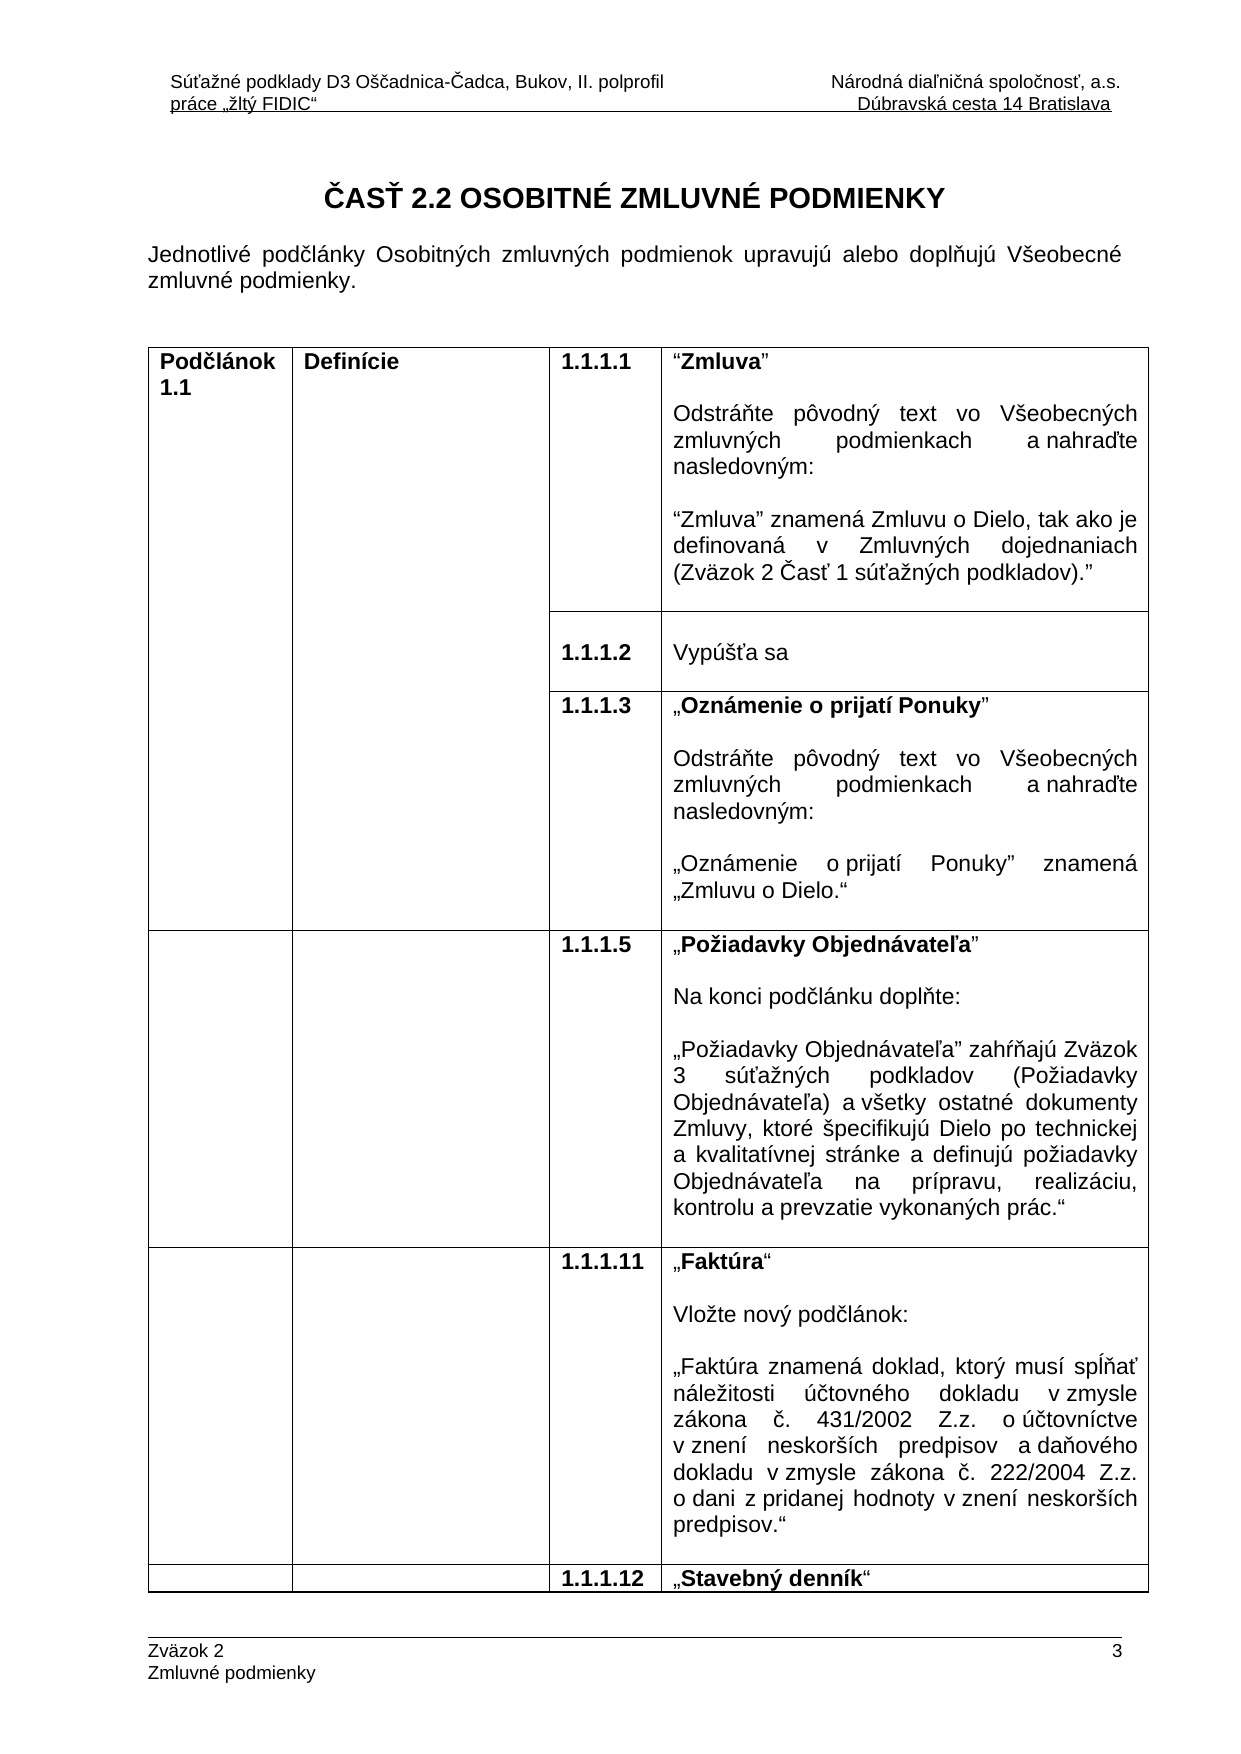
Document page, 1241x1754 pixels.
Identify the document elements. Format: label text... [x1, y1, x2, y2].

table_cell [293, 931, 549, 1247]
table_cell „Faktúra“ Vložte nový podčlánok: „Faktúra znamená doklad, ktorý musí spĺňať náležitosti účtovného dokladu v zmysle zákona č. 431/2002 Z.z. o účtovníctve v znení neskorších predpisov a daňového dokladu v zmysle zákona č. 222/2004 Z.z. o dani z pridanej hodnoty v znení neskorších predpisov.“ [662, 1248, 1148, 1564]
table_cell [293, 1248, 549, 1564]
table_cell 1.1.1.11 [550, 1248, 661, 1564]
table_cell [149, 1248, 292, 1564]
table_header 1.1.1.1 [550, 348, 661, 611]
table_cell „Oznámenie o prijatí Ponuky” Odstráňte pôvodný text vo Všeobecných zmluvných podmienkach a nahraďte nasledovným: „Oznámenie o prijatí Ponuky” znamená „Zmluvu o Dielo.“ [662, 692, 1148, 929]
table_cell 1.1.1.3 [550, 692, 661, 929]
table_header Definície [293, 348, 549, 929]
table_cell [149, 1565, 292, 1591]
table_cell 1.1.1.12 [550, 1565, 661, 1591]
table_header Podčlánok 1.1 [149, 348, 292, 929]
table_cell 1.1.1.5 [550, 931, 661, 1247]
table_header “Zmluva” Odstráňte pôvodný text vo Všeobecných zmluvných podmienkach a nahraďte nasledovným: “Zmluva” znamená Zmluvu o Dielo, tak ako je definovaná v Zmluvných dojednaniach (Zväzok 2 Časť 1 súťažných podkladov).” [662, 348, 1148, 611]
text Jednotlivé podčlánky Osobitných zmluvných podmienok upravujú alebo doplňujú Všeobecné zmluvné podmienky. [148, 241, 1122, 294]
text ČASť 2.2 Osobitné zmluvné podmienky [148, 181, 1122, 215]
table_cell Vypúšťa sa [662, 612, 1148, 691]
table_cell [149, 931, 292, 1247]
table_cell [662, 1565, 1148, 1591]
table_cell 1.1.1.2 [550, 612, 661, 691]
table_cell „Požiadavky Objednávateľa” Na konci podčlánku doplňte: „Požiadavky Objednávateľa” zahŕňajú Zväzok 3 súťažných podkladov (Požiadavky Objednávateľa) a všetky ostatné dokumenty Zmluvy, ktoré špecifikujú Dielo po technickej a kvalitatívnej stránke a definujú požiadavky Objednávateľa na prípravu, realizáciu, kontrolu a prevzatie vykonaných prác.“ [662, 931, 1148, 1247]
table_cell [293, 1565, 549, 1591]
